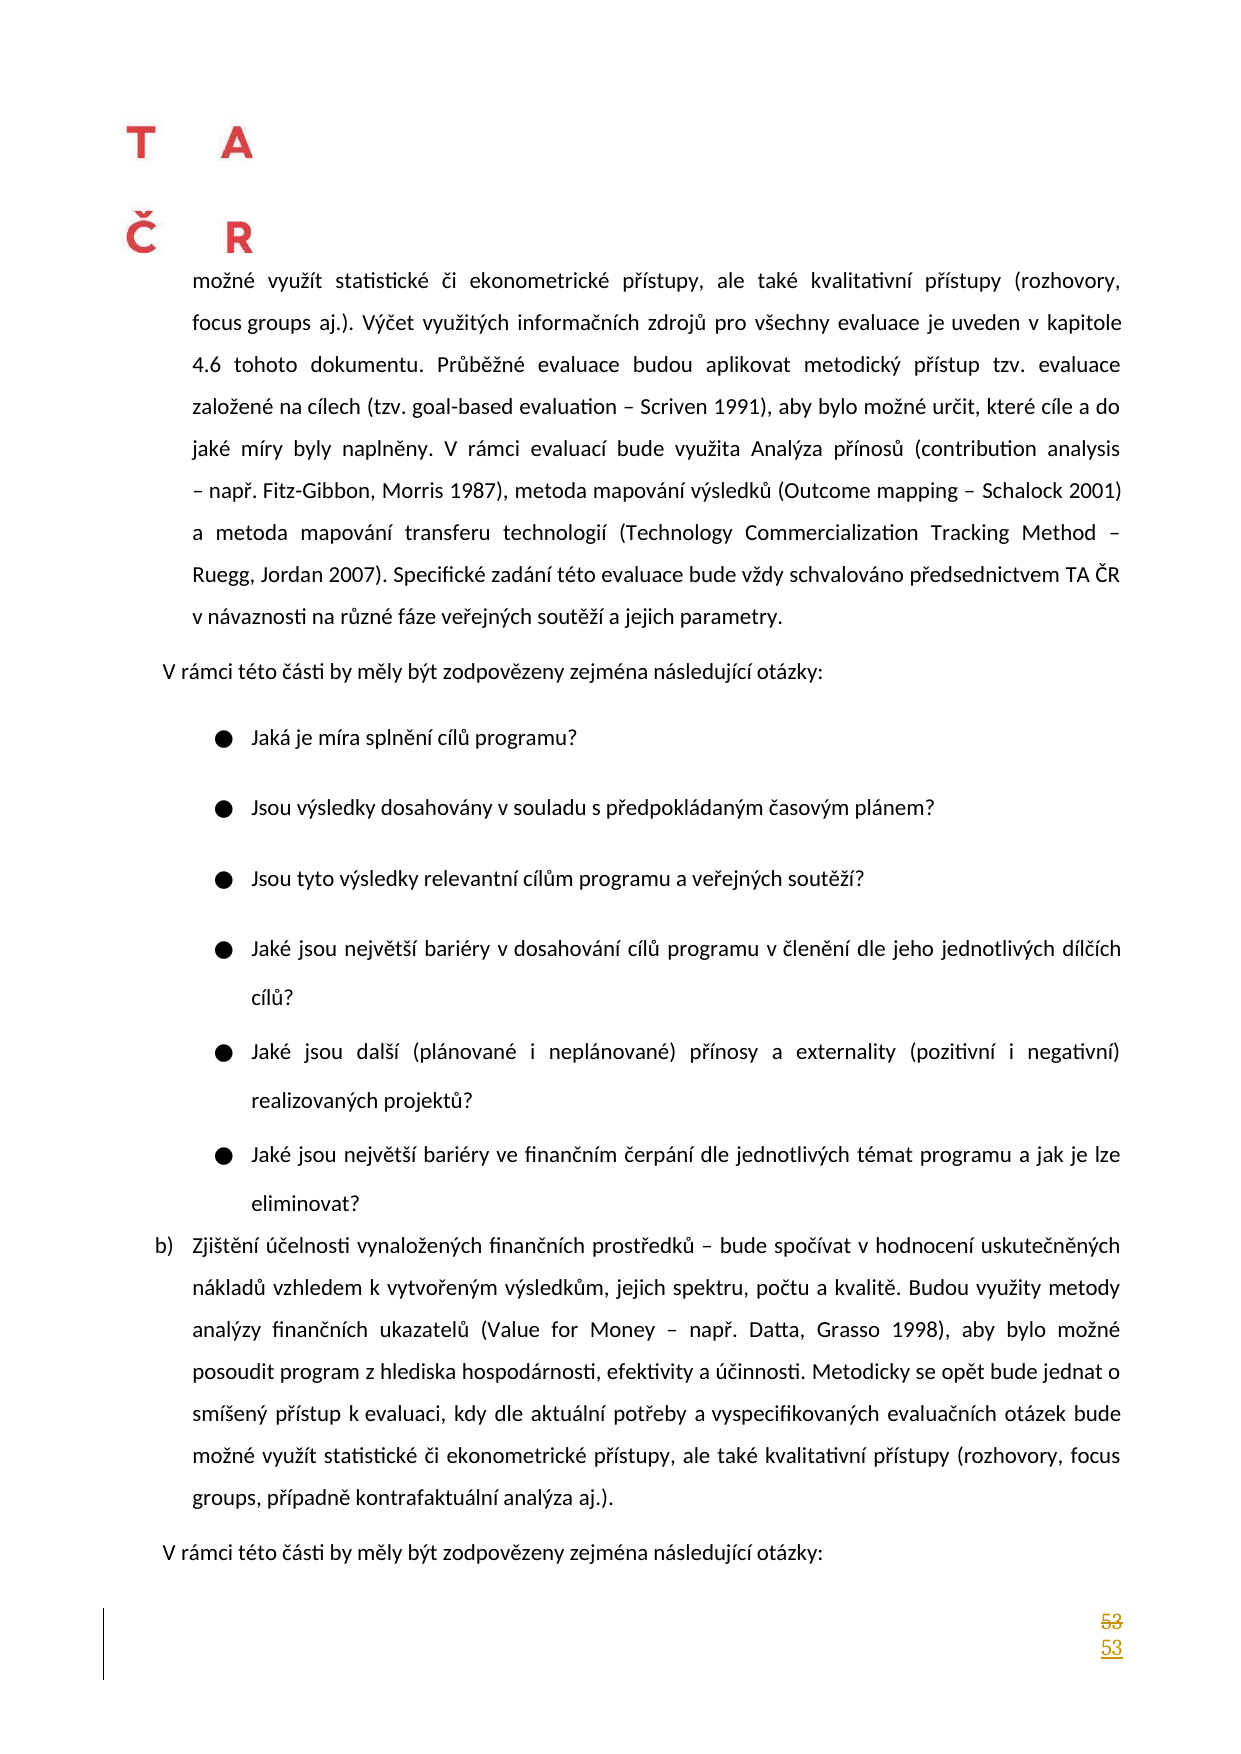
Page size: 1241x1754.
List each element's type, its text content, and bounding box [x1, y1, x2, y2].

picture [0, 0, 253, 253]
list Jsou výsledky dosahovány v souladu s předpokládaným časovým plánem? [213, 782, 1122, 829]
list Zjištění účelnosti vynaložených finančních prostředků – bude spočívat v hodnocení uskutečněných nákladů vzhledem k vytvořeným výsledkům, jejich spektru, počtu a kvalitě. Budou využity metody analýzy finančních ukazatelů (Value for Money – např. Datta, Grasso 1998), aby bylo možné posoudit program z hlediska hospodárnosti, efektivity a účinnosti. Metodicky se opět bude jednat o smíšený přístup k evaluaci, kdy dle aktuální potřeby a vyspecifikovaných evaluačních otázek bude možné využít statistické či ekonometrické přístupy, ale také kvalitativní přístupy (rozhovory, focus groups, případně kontrafaktuální analýza aj.). [154, 1231, 1122, 1511]
list Jaké jsou největší bariéry ve finančním čerpání dle jednotlivých témat programu a jak je lze eliminovat? [213, 1128, 1122, 1217]
list Jaké jsou největší bariéry v dosahování cílů programu v členění dle jeho jednotlivých dílčích cílů? [213, 922, 1122, 1011]
text V rámci této části by měly být zodpovězeny zejména následující otázky: [118, 1538, 1122, 1566]
list Jaké jsou další (plánované i neplánované) přínosy a externality (pozitivní i negativní) realizovaných projektů? [213, 1025, 1122, 1114]
text V rámci této části by měly být zodpovězeny zejména následující otázky: [118, 657, 1122, 685]
list Jsou tyto výsledky relevantní cílům programu a veřejných soutěží? [213, 852, 1122, 899]
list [154, 213, 1122, 630]
list Jaká je míra splnění cílů programu? [213, 711, 1122, 758]
